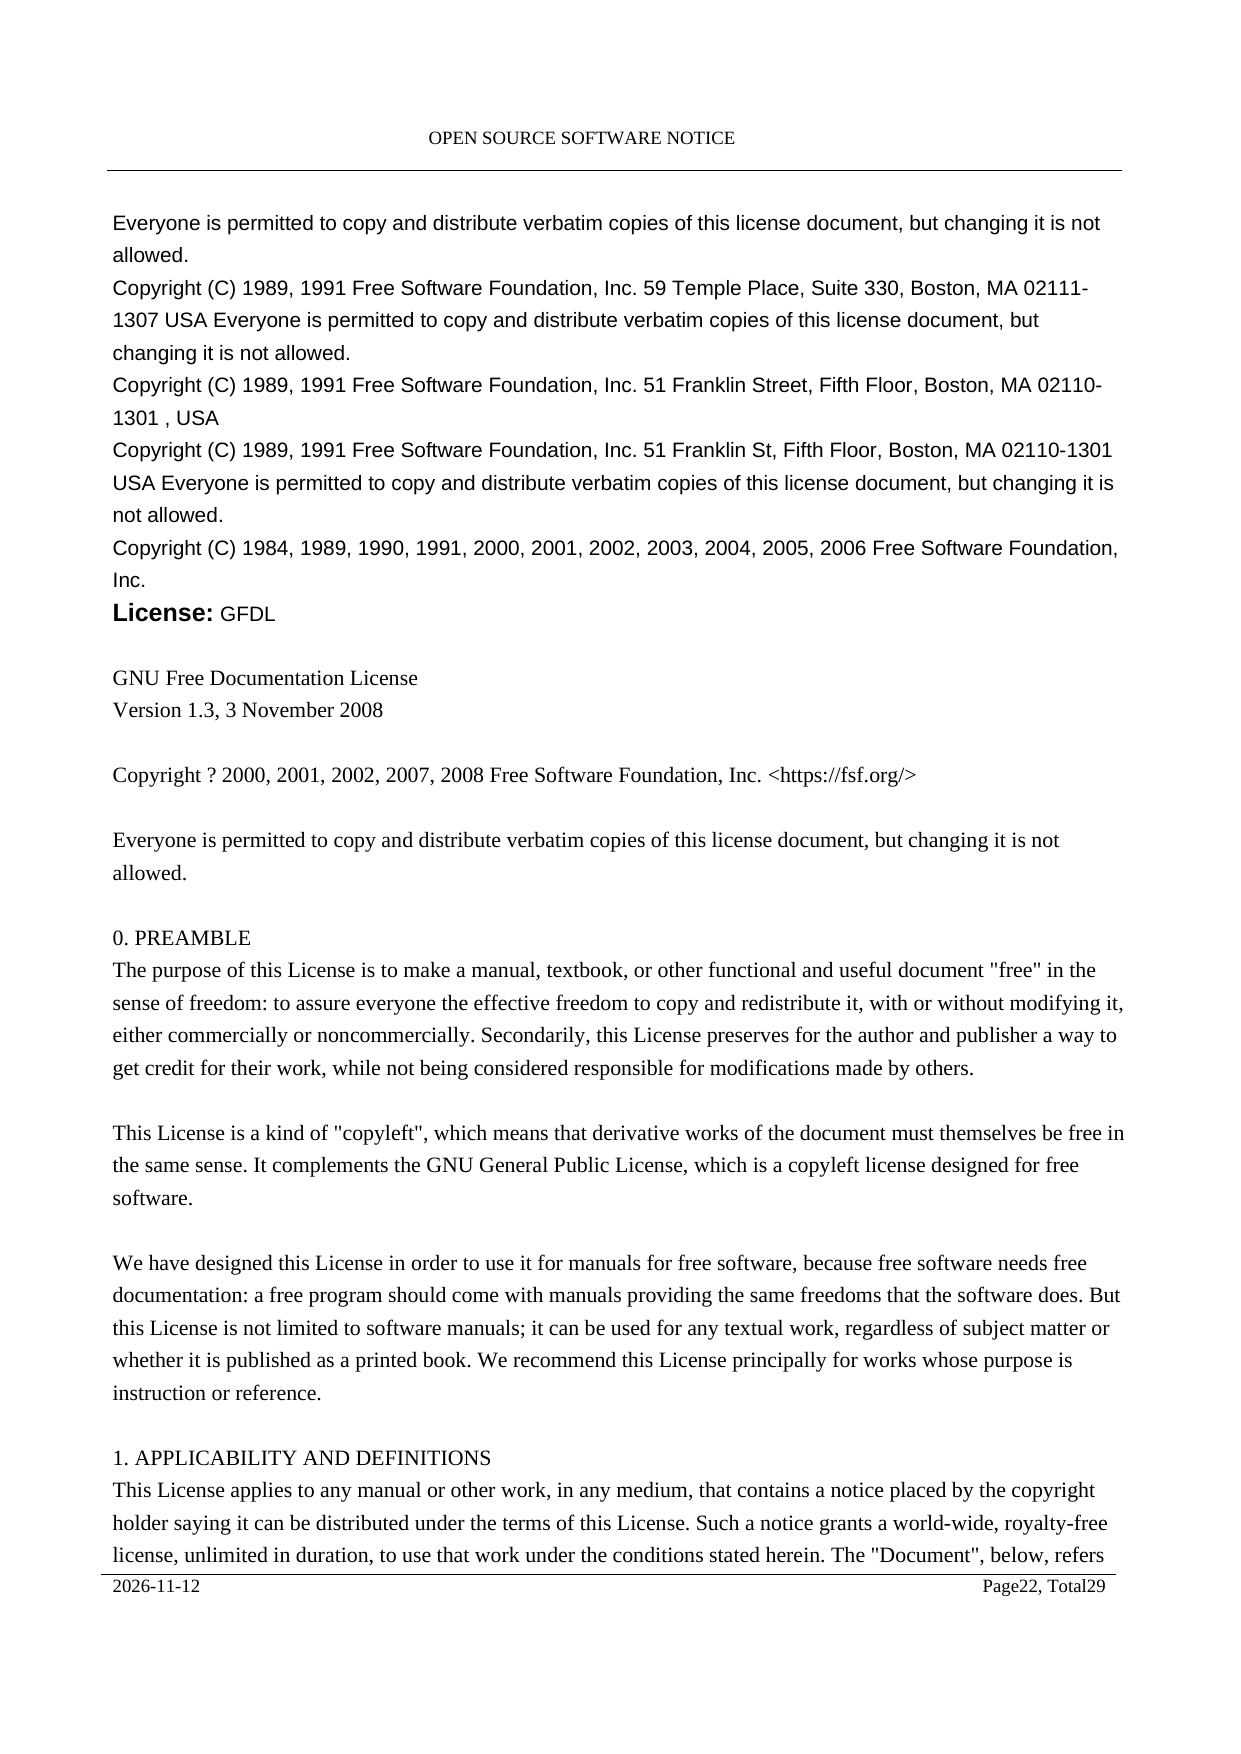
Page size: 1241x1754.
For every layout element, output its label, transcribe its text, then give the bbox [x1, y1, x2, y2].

text Copyright (C) 1989, 1991 Free Software Foundation, Inc. 51 Franklin Street, Fifth Floor, Boston, MA 02110-1301 , USA [112, 369, 1128, 434]
text Copyright (C) 1989, 1991 Free Software Foundation, Inc. 59 Temple Place, Suite 330, Boston, MA 02111-1307 USA Everyone is permitted to copy and distribute verbatim copies of this license document, but changing it is not allowed. [112, 271, 1128, 369]
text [112, 206, 1128, 271]
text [112, 596, 1128, 1571]
text Copyright (C) 1989, 1991 Free Software Foundation, Inc. 51 Franklin St, Fifth Floor, Boston, MA 02110-1301 USA Everyone is permitted to copy and distribute verbatim copies of this license document, but changing it is not allowed. [112, 434, 1128, 531]
text Copyright (C) 1984, 1989, 1990, 1991, 2000, 2001, 2002, 2003, 2004, 2005, 2006 Free Software Foundation, Inc. [112, 531, 1128, 596]
